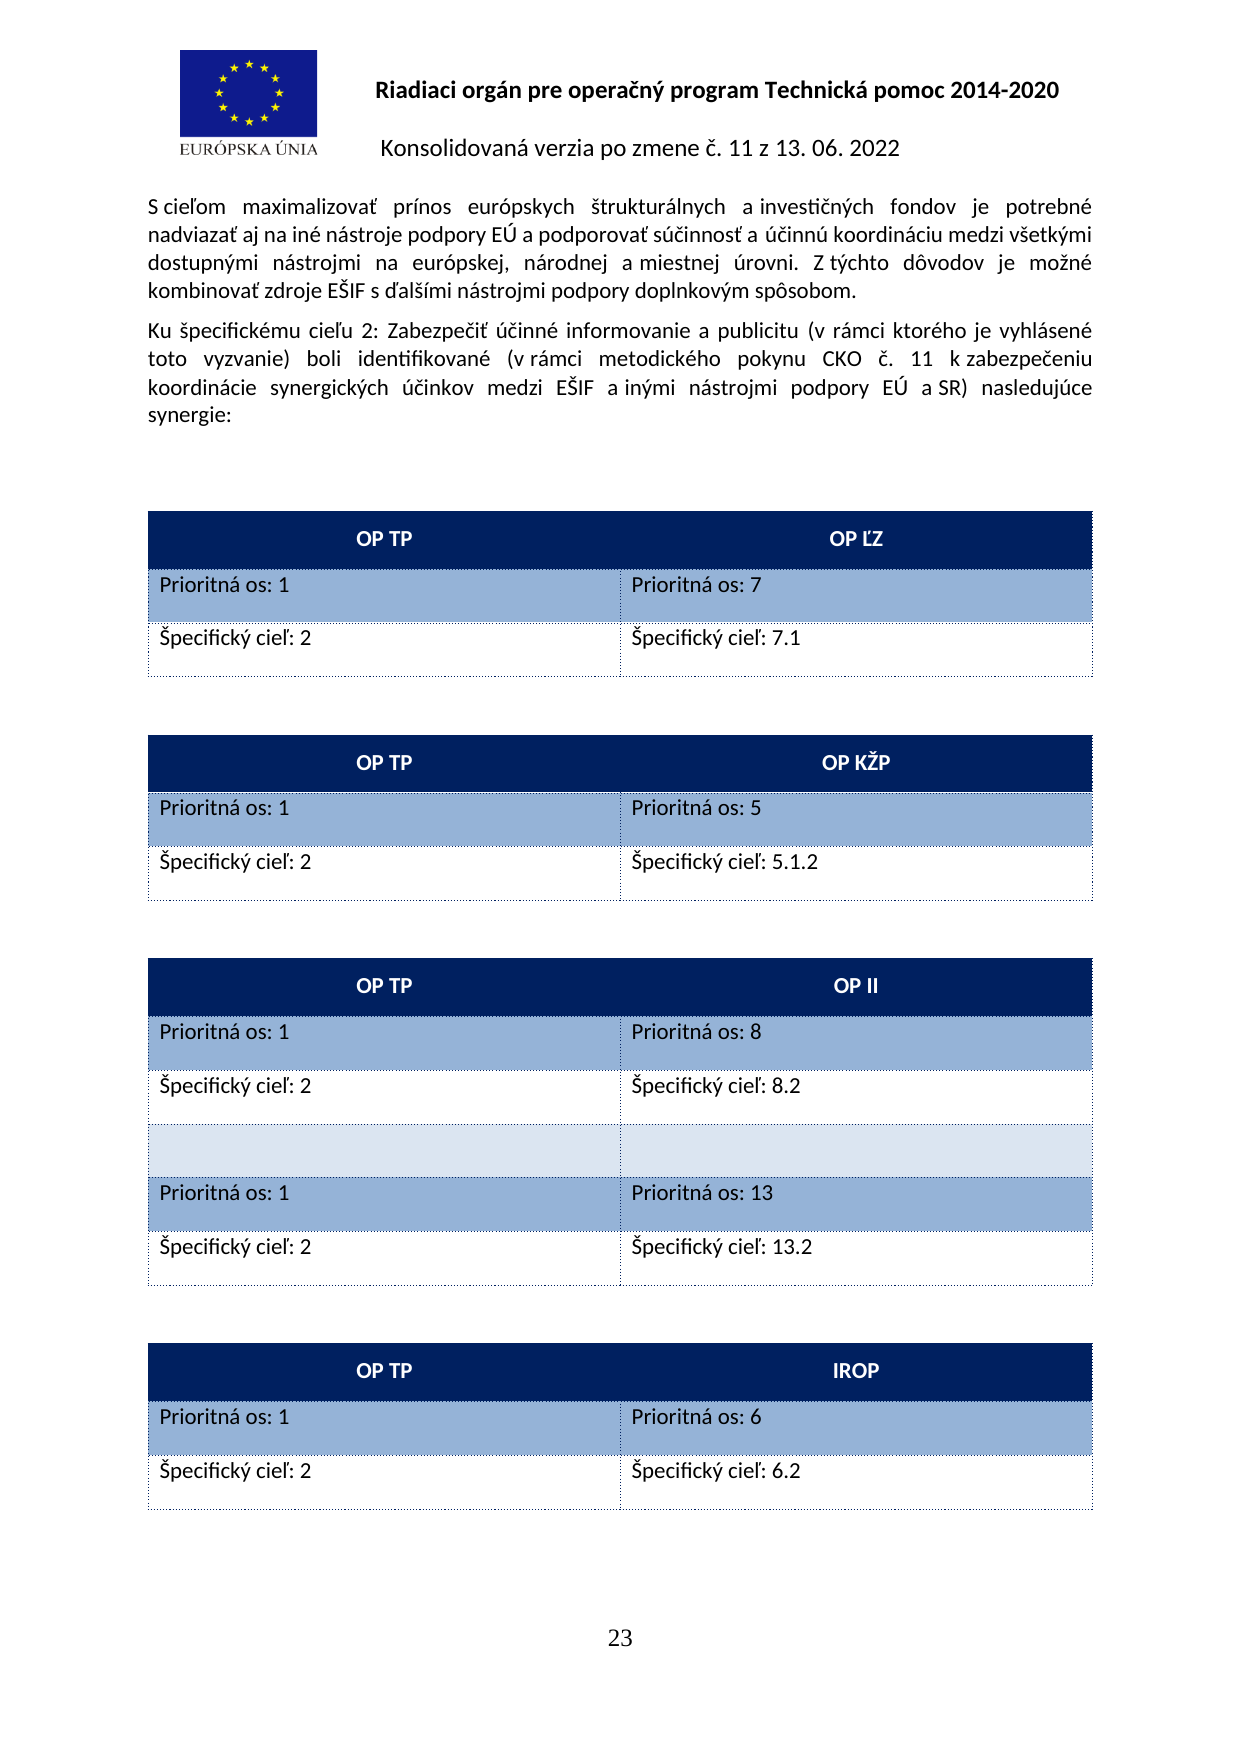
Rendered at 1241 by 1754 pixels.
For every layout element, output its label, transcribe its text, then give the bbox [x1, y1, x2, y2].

table_cell Prioritná os: 7 [620, 569, 1092, 622]
table_header OP II [620, 958, 1092, 1016]
table_cell Prioritná os: 1 [148, 1016, 620, 1070]
table_header OP TP [148, 511, 620, 569]
table_cell Prioritná os: 13 [620, 1177, 1092, 1231]
table_cell Špecifický cieľ: 8.2 [620, 1070, 1092, 1123]
table_header OP TP [148, 958, 620, 1016]
table_cell Špecifický cieľ: 2 [148, 846, 620, 900]
table_cell Špecifický cieľ: 2 [148, 1455, 620, 1508]
table_cell Špecifický cieľ: 7.1 [620, 623, 1092, 676]
table_cell Prioritná os: 8 [620, 1016, 1092, 1070]
table_cell Prioritná os: 5 [620, 793, 1092, 846]
table_header OP KŽP [620, 735, 1092, 792]
table_cell Špecifický cieľ: 2 [148, 623, 620, 676]
table_cell Prioritná os: 1 [148, 1401, 620, 1455]
table_cell Prioritná os: 1 [148, 1177, 620, 1231]
table_cell [148, 1124, 620, 1177]
table_cell Špecifický cieľ: 2 [148, 1231, 620, 1285]
text S cieľom maximalizovať prínos európskych štrukturálnych a investičných fondov je potrebné nadviazať aj na iné nástroje podpory EÚ a podporovať súčinnosť a účinnú koordináciu medzi všetkými dostupnými nástrojmi na európskej, národnej a miestnej úrovni. Z týchto dôvodov je možné kombinovať zdroje EŠIF s ďalšími nástrojmi podpory doplnkovým spôsobom. [148, 192, 1093, 304]
table_header OP TP [148, 1343, 620, 1401]
table_cell Prioritná os: 6 [620, 1401, 1092, 1455]
table_header OP TP [148, 735, 620, 792]
table_header OP ĽZ [620, 511, 1092, 569]
table_cell [620, 1124, 1092, 1177]
table_cell Špecifický cieľ: 5.1.2 [620, 846, 1092, 900]
table_header IROP [620, 1343, 1092, 1401]
table_cell Špecifický cieľ: 6.2 [620, 1455, 1092, 1508]
text Ku špecifickému cieľu 2: Zabezpečiť účinné informovanie a publicitu (v rámci ktorého je vyhlásené toto vyzvanie) boli identifikované (v rámci metodického pokynu CKO č. 11 k zabezpečeniu koordinácie synergických účinkov medzi EŠIF a inými nástrojmi podpory EÚ a SR) nasledujúce synergie: [148, 317, 1093, 429]
table_cell Špecifický cieľ: 13.2 [620, 1231, 1092, 1285]
picture [179, 50, 318, 155]
table_cell Špecifický cieľ: 2 [148, 1070, 620, 1123]
table_cell Prioritná os: 1 [148, 793, 620, 846]
table_cell Prioritná os: 1 [148, 569, 620, 622]
